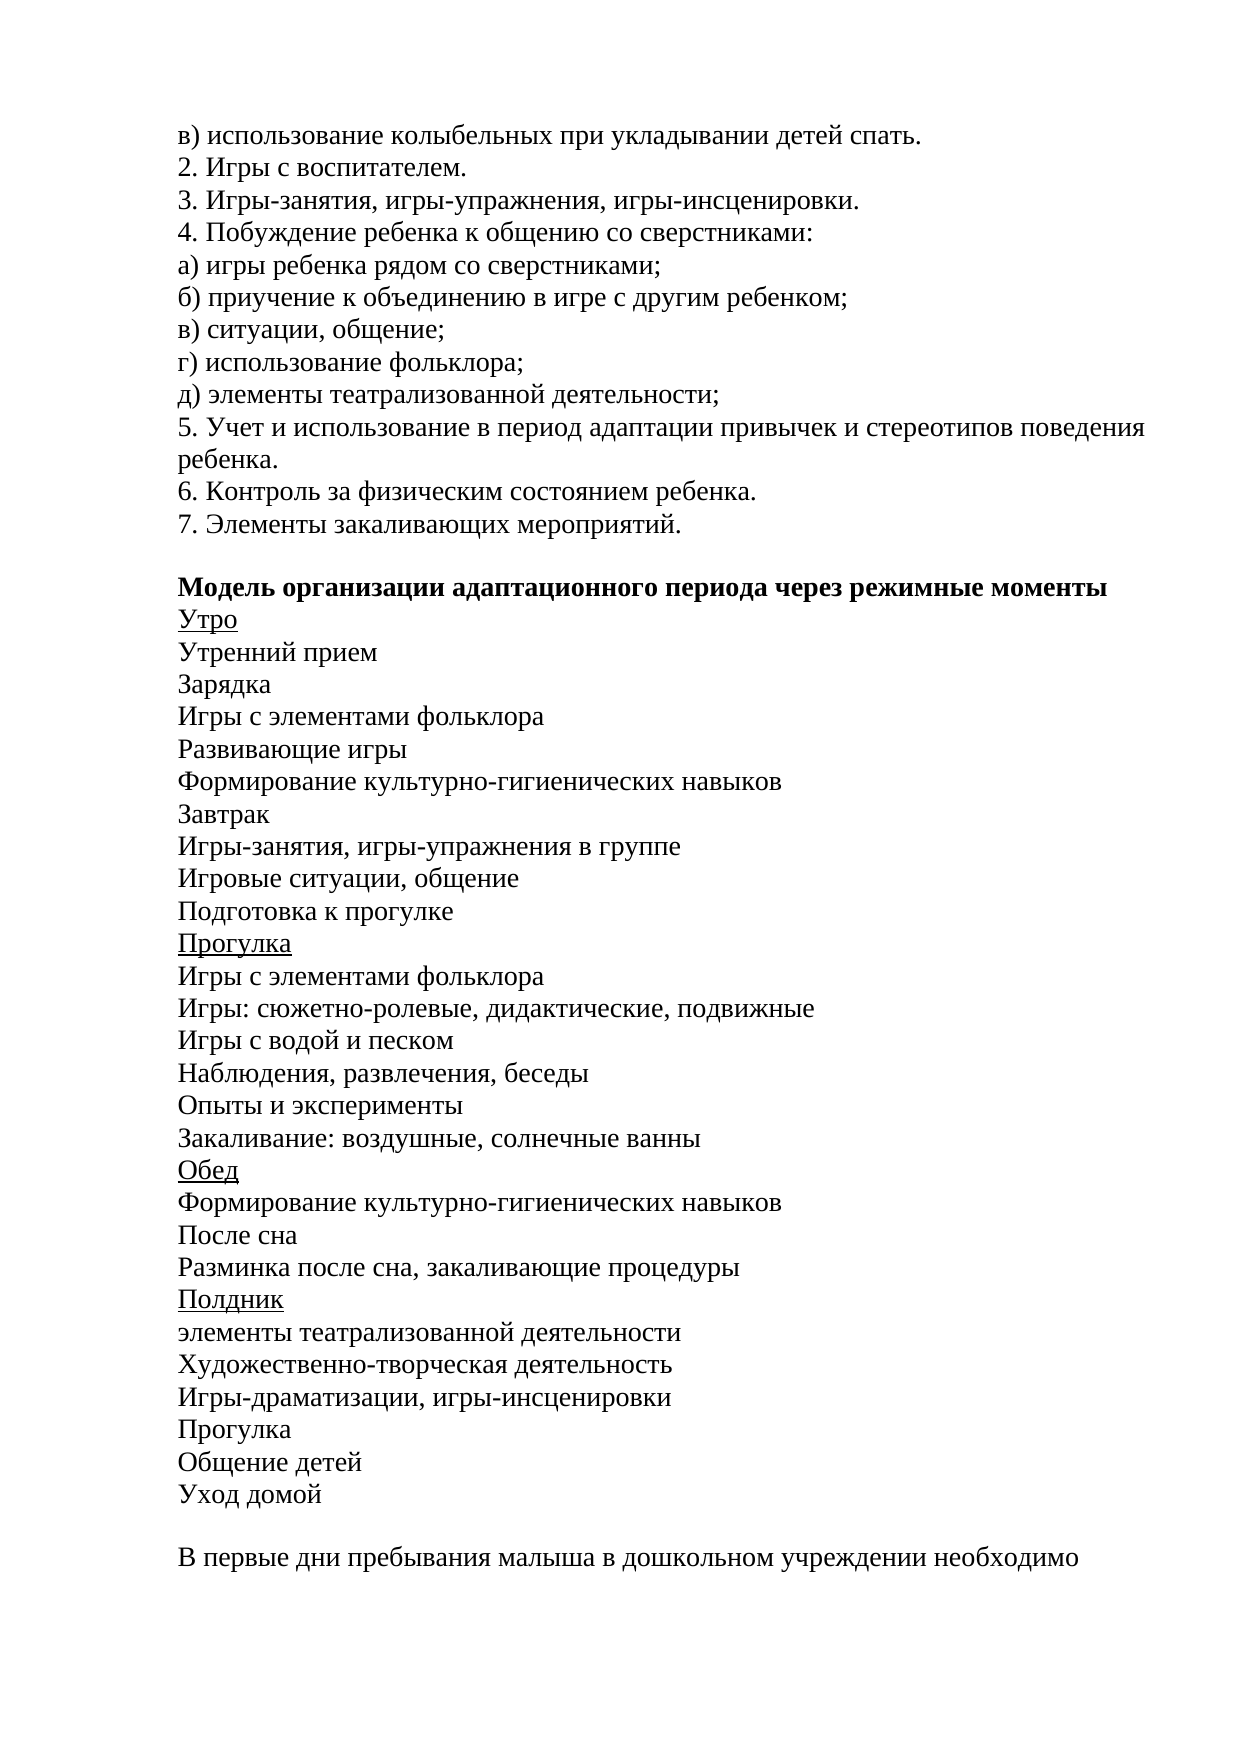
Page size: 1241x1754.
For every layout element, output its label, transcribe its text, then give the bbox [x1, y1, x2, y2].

text Игры с водой и песком [177, 1023, 1152, 1056]
text Закаливание: воздушные, солнечные ванны [177, 1121, 1152, 1153]
text Прогулка [177, 926, 1152, 959]
text Общение детей [177, 1444, 1152, 1477]
text Полдник [177, 1283, 1152, 1315]
text Опыты и эксперименты [177, 1088, 1152, 1121]
text Утро [177, 602, 1152, 635]
text 2. Игры с воспитателем. [177, 151, 1152, 183]
text 3. Игры-занятия, игры-упражнения, игры-инсценировки. [177, 183, 1152, 215]
text Обед [177, 1153, 1152, 1185]
text Подготовка к прогулке [177, 894, 1152, 926]
text 5. Учет и использование в период адаптации привычек и стереотипов поведения [177, 410, 1152, 442]
text в) ситуации, общение; [177, 312, 1152, 345]
text Игры с элементами фольклора [177, 959, 1152, 991]
text Развивающие игры [177, 732, 1152, 764]
text Наблюдения, развлечения, беседы [177, 1056, 1152, 1088]
text Игры-драматизации, игры-инсценировки [177, 1380, 1152, 1412]
text Прогулка [177, 1412, 1152, 1444]
text 7. Элементы закаливающих мероприятий. [177, 507, 1152, 539]
text г) использование фольклора; [177, 345, 1152, 377]
text Зарядка [177, 667, 1152, 699]
text 6. Контроль за физическим состоянием ребенка. [177, 474, 1152, 507]
text Уход домой [177, 1477, 1152, 1509]
text д) элементы театрализованной деятельности; [177, 377, 1152, 410]
text Утренний прием [177, 635, 1152, 667]
text б) приучение к объединению в игре с другим ребенком; [177, 280, 1152, 312]
text Художественно-творческая деятельность [177, 1347, 1152, 1380]
text Модель организации адаптационного периода через режимные моменты [177, 570, 1152, 602]
text Игровые ситуации, общение [177, 861, 1152, 894]
text Игры: сюжетно-ролевые, дидактические, подвижные [177, 991, 1152, 1023]
text Завтрак [177, 797, 1152, 829]
text элементы театрализованной деятельности [177, 1315, 1152, 1347]
text Разминка после сна, закаливающие процедуры [177, 1250, 1152, 1283]
text Формирование культурно-гигиенических навыков [177, 1185, 1152, 1218]
text После сна [177, 1218, 1152, 1250]
text а) игры ребенка рядом со сверстниками; [177, 248, 1152, 280]
text В первые дни пребывания малыша в дошкольном учреждении необходимо [177, 1540, 1152, 1572]
text Игры с элементами фольклора [177, 699, 1152, 732]
text 4. Побуждение ребенка к общению со сверстниками: [177, 215, 1152, 248]
text Формирование культурно-гигиенических навыков [177, 764, 1152, 797]
text ребенка. [177, 442, 1152, 474]
text Игры-занятия, игры-упражнения в группе [177, 829, 1152, 861]
text в) использование колыбельных при укладывании детей спать. [177, 118, 1152, 151]
